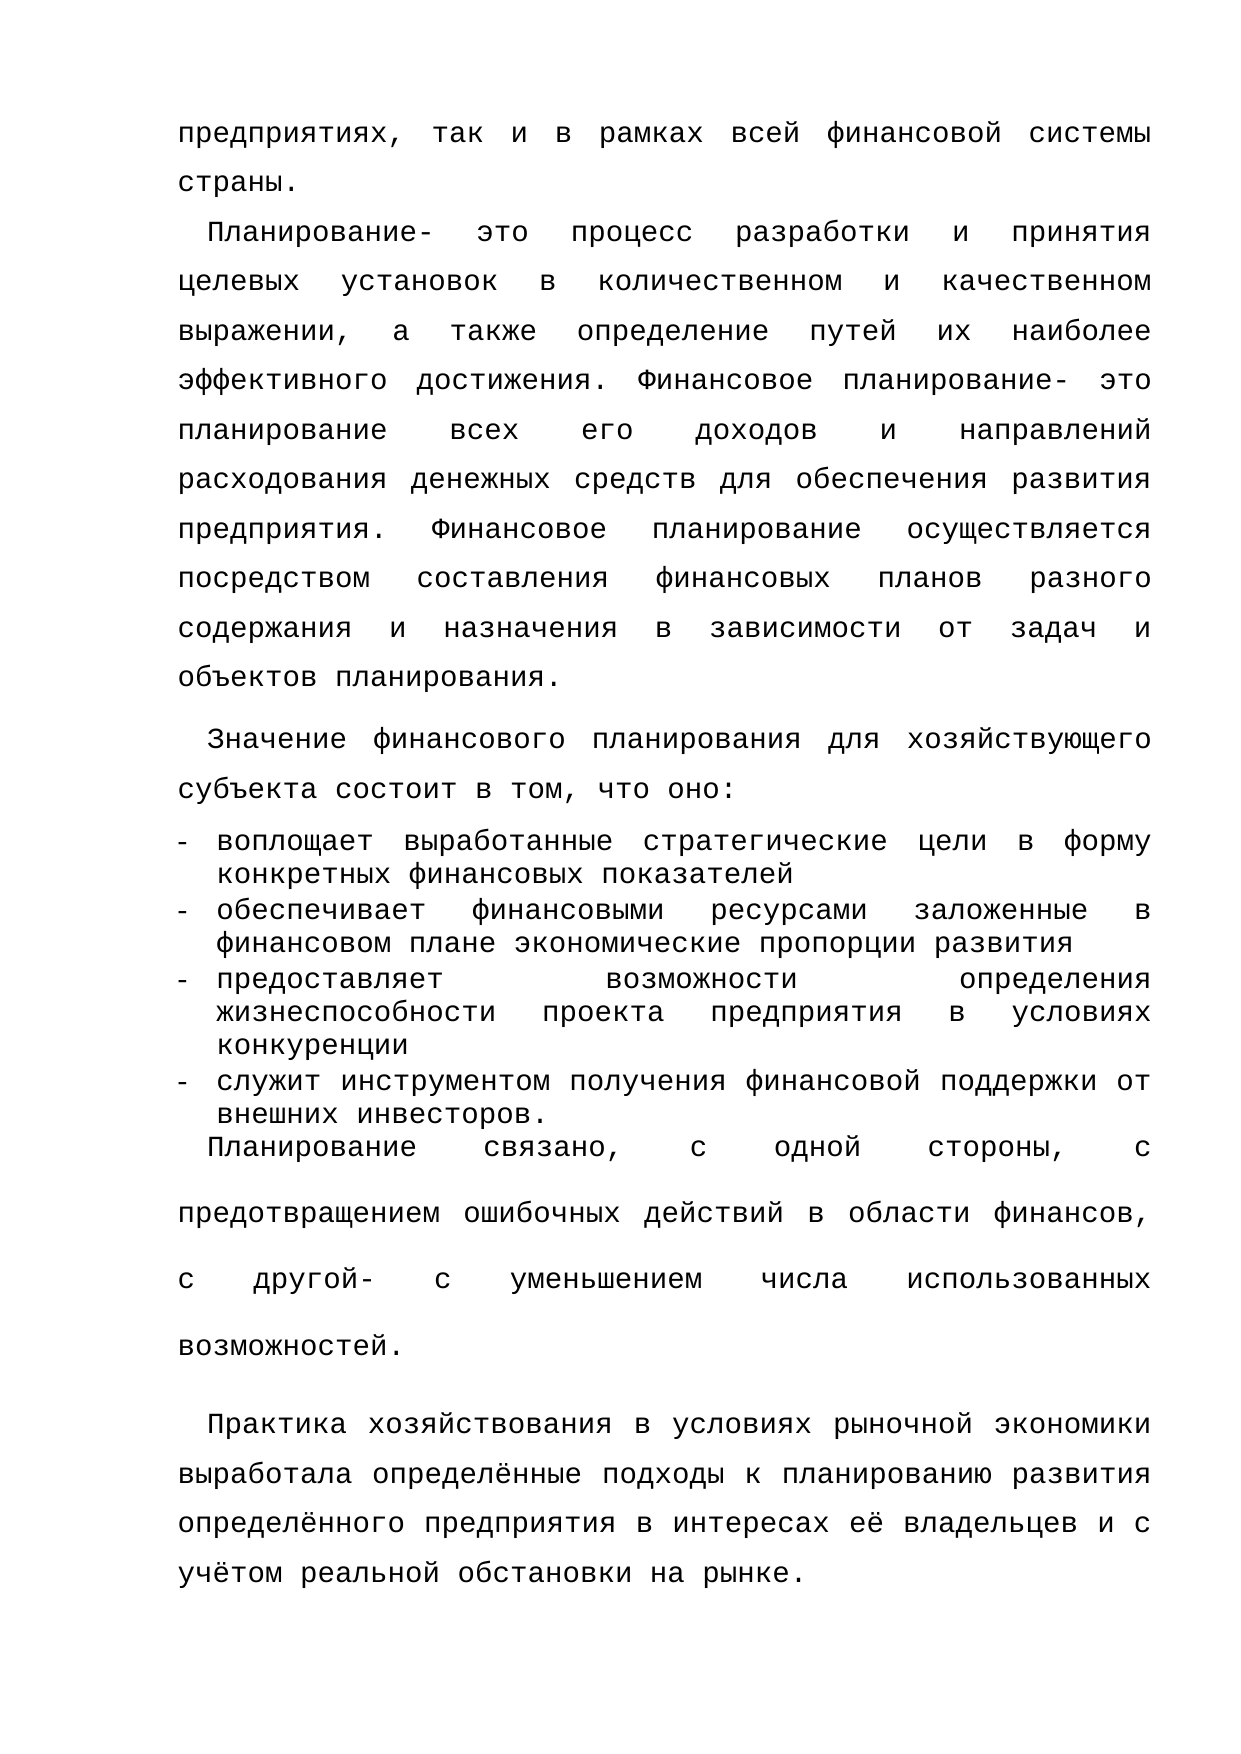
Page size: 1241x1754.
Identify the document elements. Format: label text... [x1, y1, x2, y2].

list обеспечивает финансовыми ресурсами заложенные в финансовом плане экономические пропорции развития [177, 892, 1152, 961]
text Значение финансового планирования для хозяйствующего субъекта состоит в том, что оно: [177, 724, 1152, 807]
list воплощает выработанные стратегические цели в форму конкретных финансовых показателей [177, 823, 1152, 892]
list служит инструментом получения финансовой поддержки от внешних инвесторов. [177, 1063, 1152, 1133]
list предоставляет возможности определения жизнеспособности проекта предприятия в условиях конкуренции [177, 961, 1152, 1063]
text Планирование связано, с одной стороны, с предотвращением ошибочных действий в области финансов, с другой- с уменьшением числа использованных возможностей. [177, 1133, 1152, 1364]
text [177, 118, 1152, 201]
text Планирование- это процесс разработки и принятия целевых установок в количественном и качественном выражении, а также определение путей их наиболее эффективного достижения. Финансовое планирование- это планирование всех его доходов и направлений расходования денежных средств для обеспечения развития предприятия. Финансовое планирование осуществляется посредством составления финансовых планов разного содержания и назначения в зависимости от задач и объектов планирования. [177, 217, 1152, 695]
text Практика хозяйствования в условиях рыночной экономики выработала определённые подходы к планированию развития определённого предприятия в интересах её владельцев и с учётом реальной обстановки на рынке. [177, 1409, 1152, 1591]
